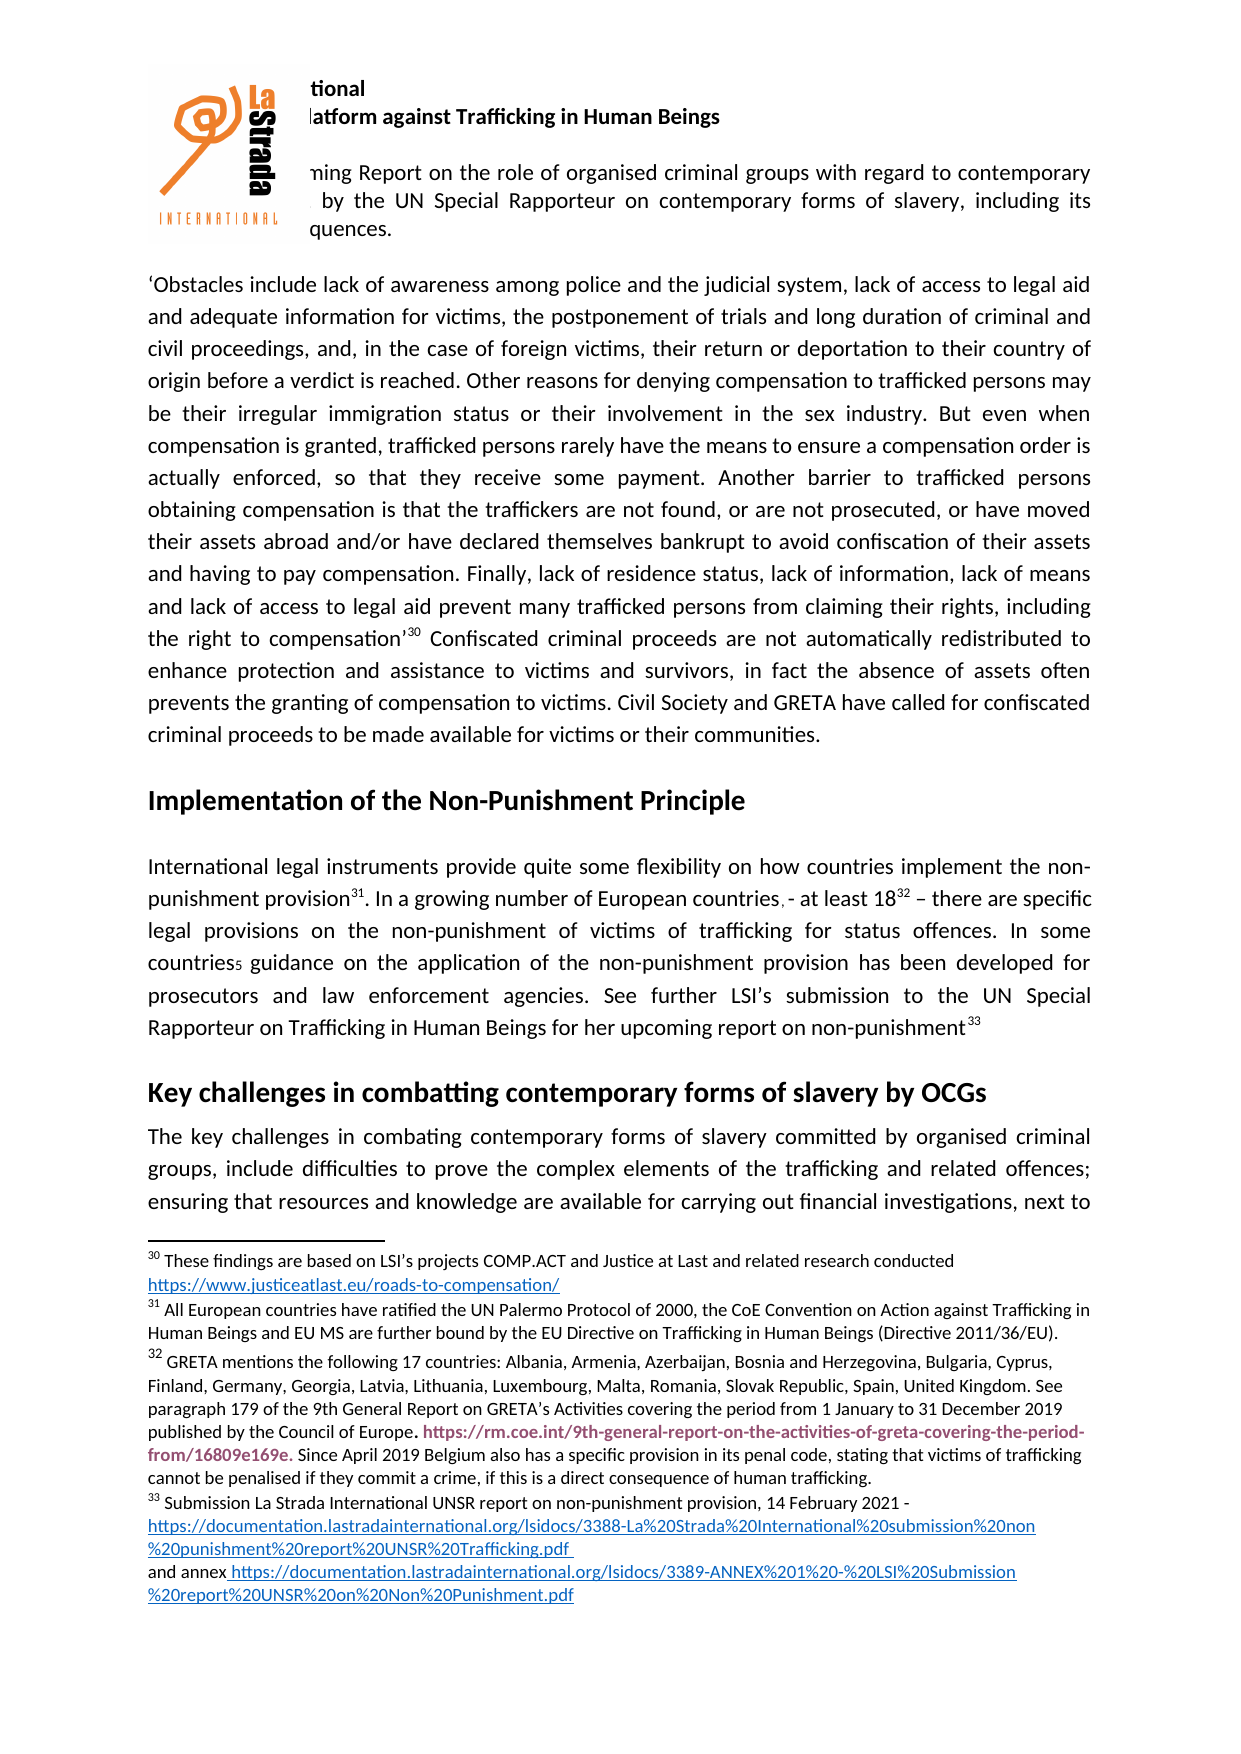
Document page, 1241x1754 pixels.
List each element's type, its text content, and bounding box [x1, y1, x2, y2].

text ‘Obstacles include lack of awareness among police and the judicial system, lack of access to legal aid and adequate information for victims, the postponement of trials and long duration of criminal and civil proceedings, and, in the case of foreign victims, their return or deportation to their country of origin before a verdict is reached. Other reasons for denying compensation to trafficked persons may be their irregular immigration status or their involvement in the sex industry. But even when compensation is granted, trafficked persons rarely have the means to ensure a compensation order is actually enforced, so that they receive some payment. Another barrier to trafficked persons obtaining compensation is that the traffickers are not found, or are not prosecuted, or have moved their assets abroad and/or have declared themselves bankrupt to avoid confiscation of their assets and having to pay compensation. Finally, lack of residence status, lack of information, lack of means and lack of access to legal aid prevent many trafficked persons from claiming their rights, including the right to compensation’ Confiscated criminal proceeds are not automatically redistributed to enhance protection and assistance to victims and survivors, in fact the absence of assets often prevents the granting of compensation to victims. Civil Society and GRETA have called for confiscated criminal proceeds to be made available for victims or their communities. [148, 270, 1093, 748]
text Key challenges in combatting contemporary forms of slavery by OCGs [148, 1074, 1093, 1110]
text The key challenges in combating contemporary forms of slavery committed by organised criminal groups, include difficulties to prove the complex elements of the trafficking and related offences; ensuring that resources and knowledge are available for carrying out financial investigations, next to difficulties in cross-border and international cooperation. European countries make use of international cooperation tools to tackle transnational organised crime, also for addressing contemporary forms of slavery, including mutual legal assistance, joint investigations etc. Many Member States reported on law enforcement and judicial actions taken to equip authorities with special investigation techniques and to give them specific responsibilities to investigate and prosecute trafficking offences. Member States are increasingly using EU cooperation tools, resources and large-scale information systems, notably with the support of EU agencies, to exchange information and carry out joint activities. Eurojust has registered an increasing number of trafficking cases, coordination meetings and joint investigation teams on trafficking in human beings in 2018-2019 as compared to previous years. Nevertheless prosecution and investigation of human trafficking cases lacks seriously behind, as also confirmed by numerous NGO and IGO reports. [148, 1122, 1093, 1215]
text Implementation of the Non-Punishment Principle [148, 782, 1093, 817]
text International legal instruments provide quite some flexibility on how countries implement the non-punishment provision. In a growing number of European countries, - at least 18 – there are specific legal provisions on the non-punishment of victims of trafficking for status offences. In some countries5 guidance on the application of the non-punishment provision has been developed for prosecutors and law enforcement agencies. See further LSI’s submission to the UN Special Rapporteur on Trafficking in Human Beings for her upcoming report on non-punishment [148, 852, 1093, 1041]
